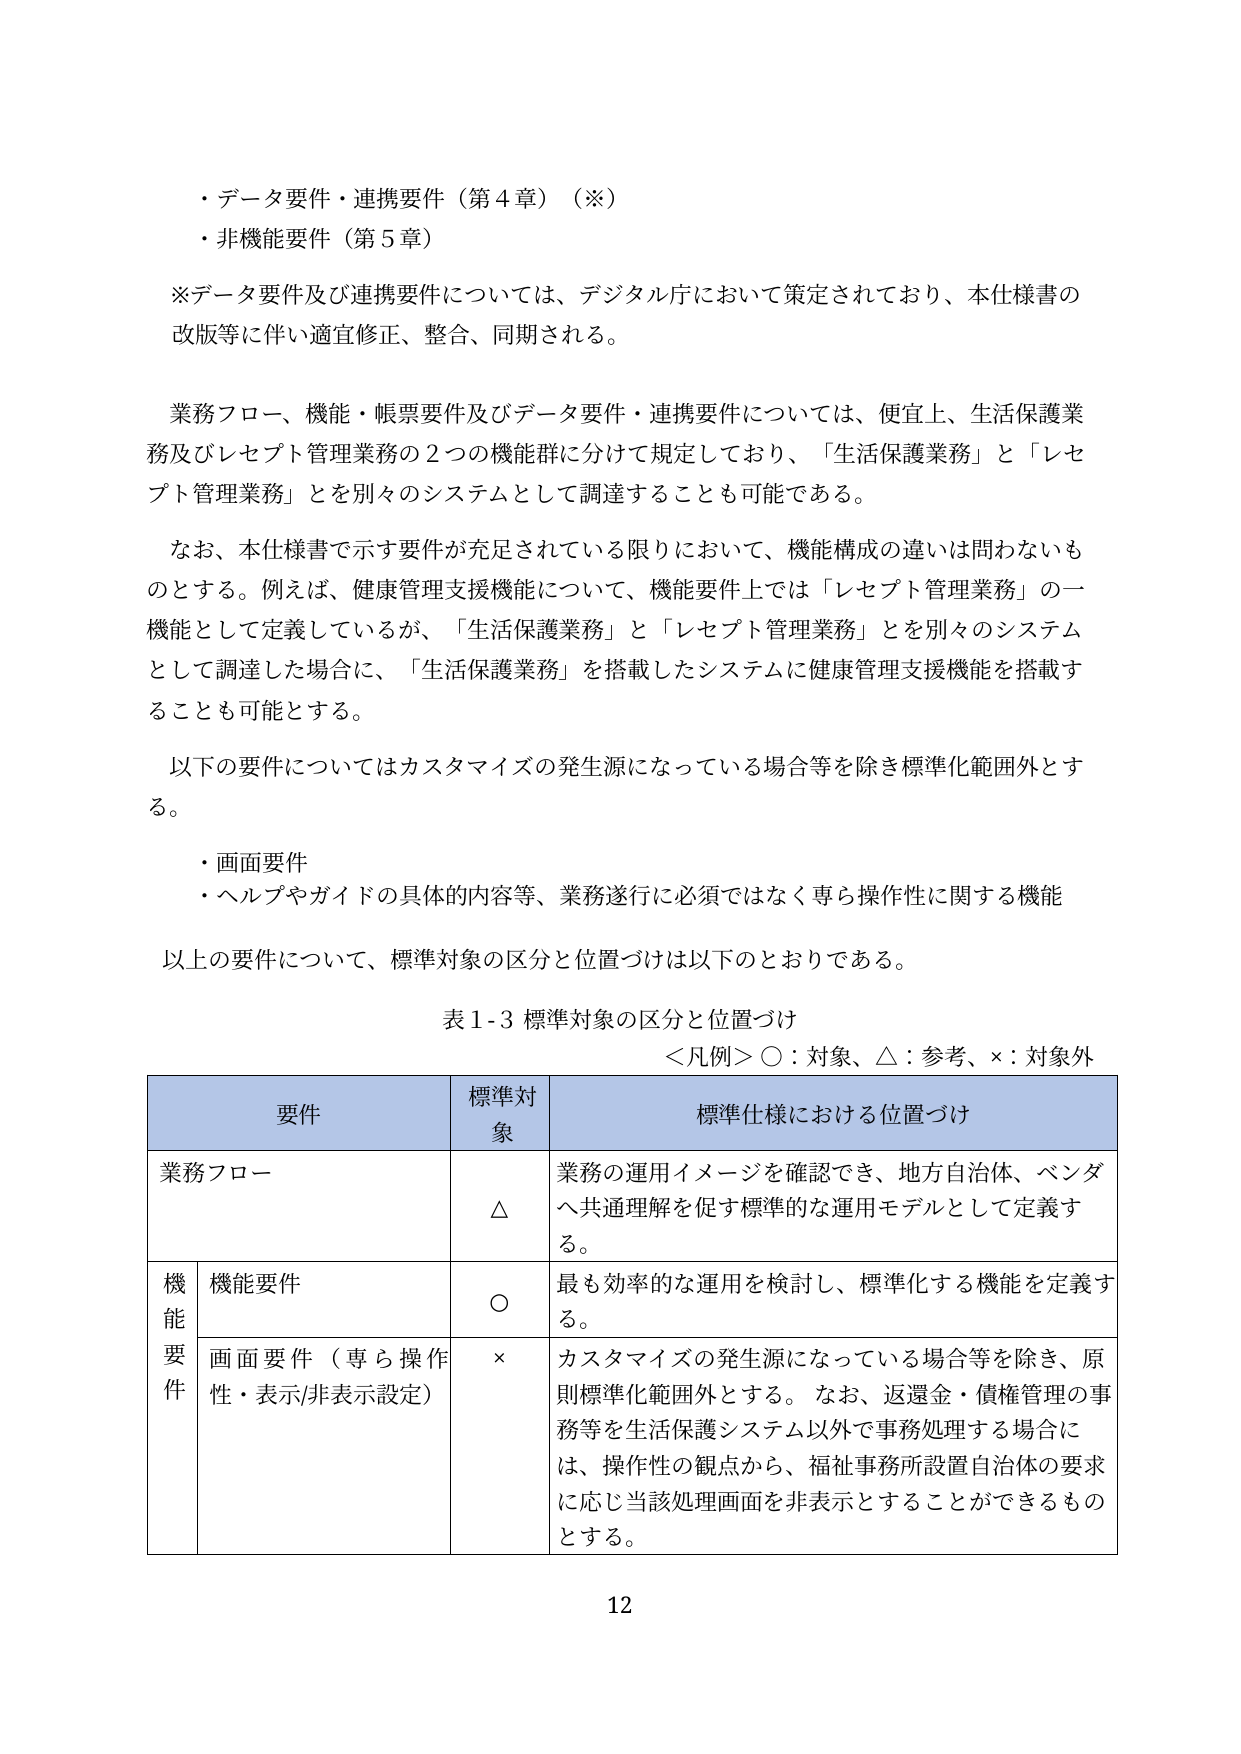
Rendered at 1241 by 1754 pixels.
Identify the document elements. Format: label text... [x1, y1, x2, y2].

table_header 要件 [148, 1076, 450, 1150]
text ・非機能要件（第５章） [193, 221, 1093, 254]
table_cell 業務の運用イメージを確認でき、地方自治体、ベンダへ共通理解を促す標準的な運用モデルとして定義する。 [550, 1151, 1117, 1261]
text ・画面要件 [193, 846, 1093, 878]
text ・データ要件・連携要件（第４章）（※） [193, 181, 1093, 214]
table_cell 最も効率的な運用を検討し、標準化する機能を定義する。 [550, 1262, 1117, 1337]
table_cell カスタマイズの発生源になっている場合等を除き、原則標準化範囲外とする。 なお、返還金・債権管理の事務等を生活保護システム以外で事務処理する場合には、操作性の観点から、福祉事務所設置自治体の要求に応じ当該処理画面を非表示とすることができるものとする。 [550, 1338, 1117, 1554]
table_header 標準対象 [451, 1076, 549, 1150]
table_cell 機能要件 [198, 1262, 450, 1337]
text 業務フロー、機能・帳票要件及びデータ要件・連携要件については、便宜上、生活保護業務及びレセプト管理業務の２つの機能群に分けて規定しており、「生活保護業務」と「レセプト管理業務」とを別々のシステムとして調達することも可能である。 [146, 396, 1093, 509]
text ・ヘルプやガイドの具体的内容等、業務遂行に必須ではなく専ら操作性に関する機能 [171, 878, 1093, 911]
table_header 標準仕様における位置づけ [550, 1076, 1117, 1150]
text 以上の要件について、標準対象の区分と位置づけは以下のとおりである。 [148, 943, 1093, 976]
text 以下の要件についてはカスタマイズの発生源になっている場合等を除き標準化範囲外とする。 [146, 749, 1093, 822]
table_cell 画面要件（専ら操作性・表示/非表示設定） [198, 1338, 450, 1554]
text なお、本仕様書で示す要件が充足されている限りにおいて、機能構成の違いは問わないものとする。例えば、健康管理支援機能について、機能要件上では「レセプト管理業務」の一機能として定義しているが、「生活保護業務」と「レセプト管理業務」とを別々のシステムとして調達した場合に、「生活保護業務」を搭載したシステムに健康管理支援機能を搭載することも可能とする。 [146, 532, 1093, 726]
table_cell 業務フロー [148, 1151, 450, 1261]
text 表１-３ 標準対象の区分と位置づけ [148, 1002, 1093, 1036]
table_cell △ [451, 1151, 549, 1261]
text ＜凡例＞ ○：対象、△：参考、×：対象外 [148, 1039, 1094, 1072]
table_cell × [451, 1338, 549, 1554]
table_cell ○ [451, 1262, 549, 1337]
table_cell 機能要件 [148, 1262, 197, 1554]
text ※データ要件及び連携要件については、デジタル庁において策定されており、本仕様書の改版等に伴い適宜修正、整合、同期される。 [171, 277, 1093, 350]
